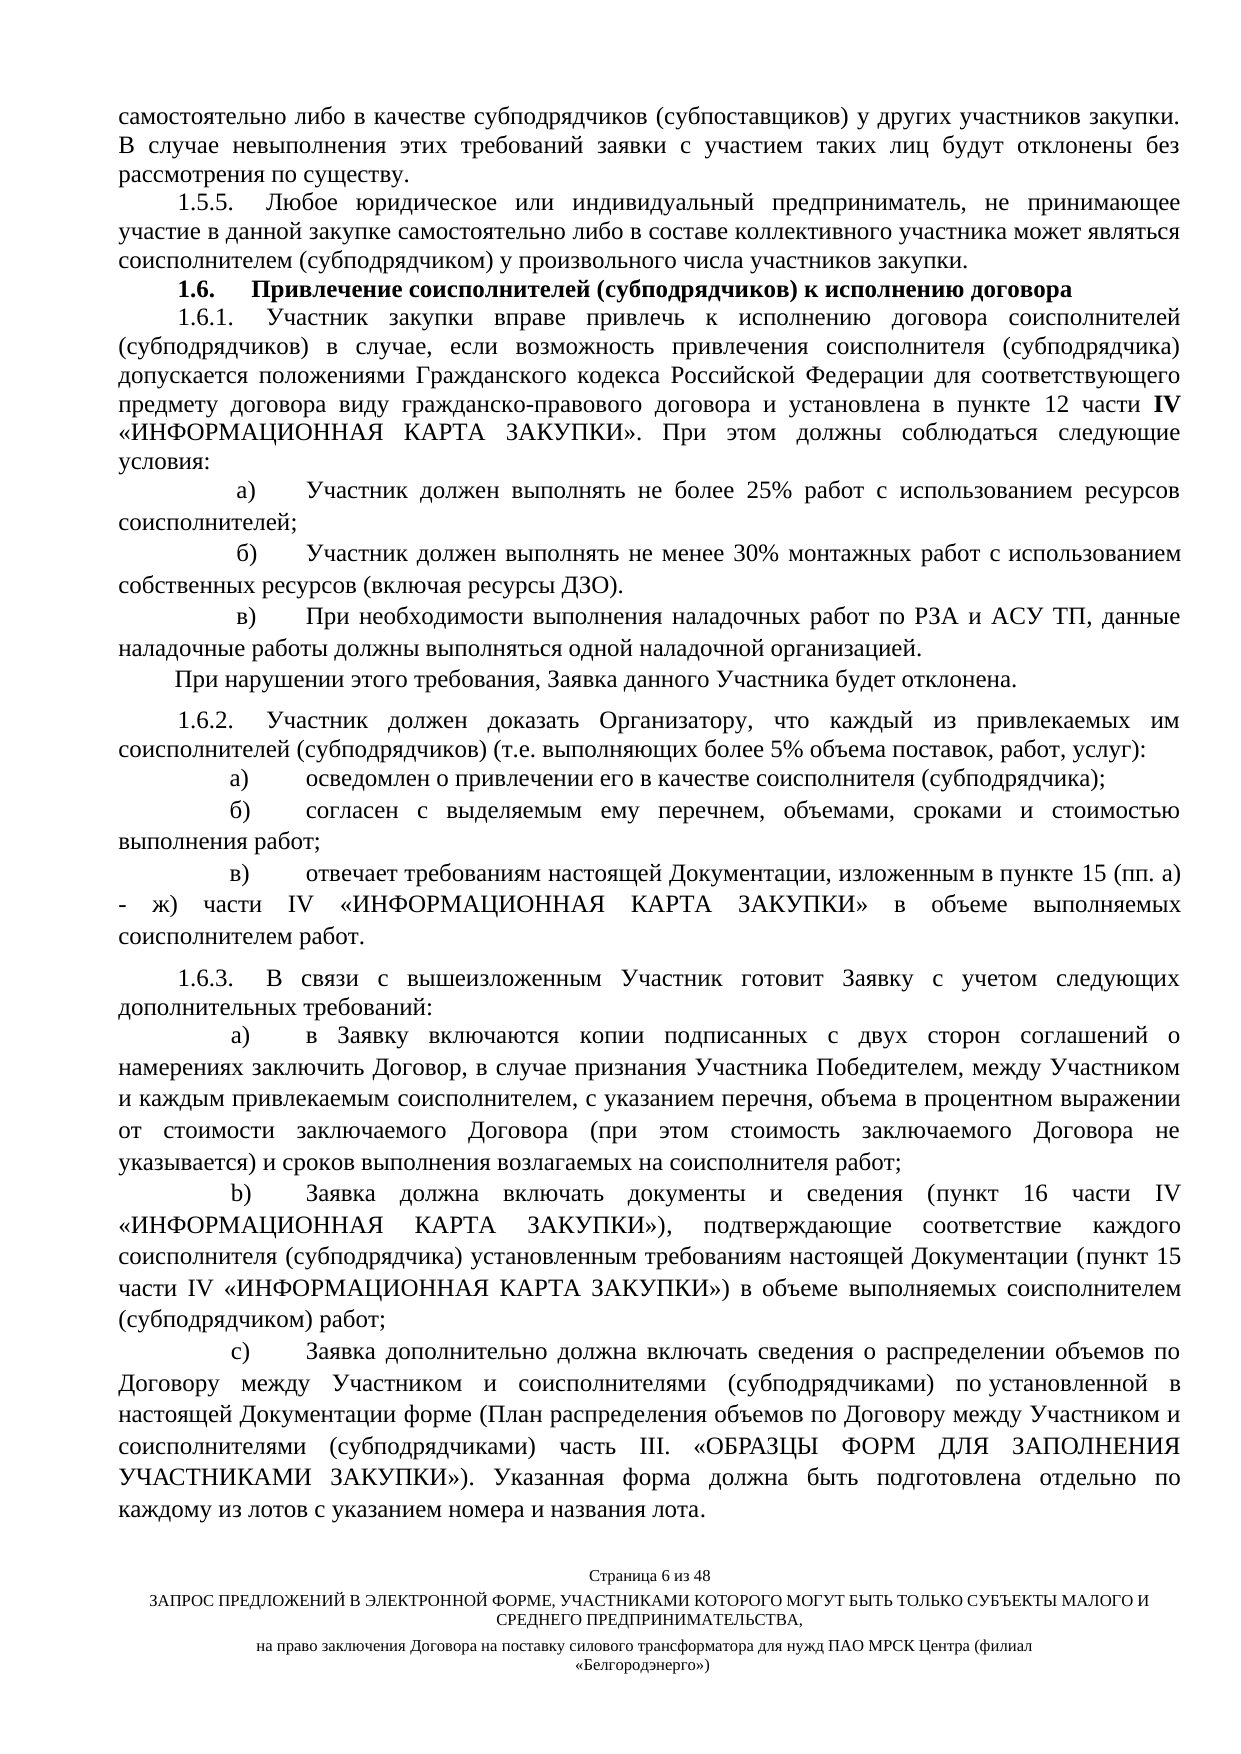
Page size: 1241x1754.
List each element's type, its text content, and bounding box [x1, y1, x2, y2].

subtitle В связи с вышеизложенным Участник готовит Заявку с учетом следующих дополнительных требований: [118, 963, 1181, 1020]
list Участник должен выполнять не более 25% работ c использованием ресурсов соисполнителей; [118, 475, 1181, 535]
text При нарушении этого требования, Заявка данного Участника будет отклонена. [174, 664, 1181, 693]
list Заявка должна включать документы и сведения (пункт 16 части IV «ИНФОРМАЦИОННАЯ КАРТА ЗАКУПКИ»), подтверждающие соответствие каждого соисполнителя (субподрядчика) установленным требованиям настоящей Документации (пункт 15 части IV «ИНФОРМАЦИОННАЯ КАРТА ЗАКУПКИ») в объеме выполняемых соисполнителем (субподрядчиком) работ; [118, 1178, 1181, 1333]
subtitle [118, 101, 1181, 187]
list согласен с выделяемым ему перечнем, объемами, сроками и стоимостью выполнения работ; [118, 795, 1181, 855]
list Заявка дополнительно должна включать сведения о распределении объемов по Договору между Участником и соисполнителями (субподрядчиками) по установленной в настоящей Документации форме (План распределения объемов по Договору между Участником и соисполнителями (субподрядчиками) часть III. «ОБРАЗЦЫ ФОРМ ДЛЯ ЗАПОЛНЕНИЯ УЧАСТНИКАМИ ЗАКУПКИ»). Указанная форма должна быть подготовлена отдельно по каждому из лотов с указанием номера и названия лота. [118, 1336, 1181, 1523]
subtitle Любое юридическое или индивидуальный предприниматель, не принимающее участие в данной закупке самостоятельно либо в составе коллективного участника может являться соисполнителем (субподрядчиком) у произвольного числа участников закупки. [118, 187, 1181, 274]
subtitle Привлечение соисполнителей (субподрядчиков) к исполнению договора [118, 274, 1181, 302]
list Участник должен выполнять не менее 30% монтажных работ c использованием собственных ресурсов (включая ресурсы ДЗО). [118, 538, 1181, 598]
list отвечает требованиям настоящей Документации, изложенным в пункте 15 (пп. а) - ж) части IV «ИНФОРМАЦИОННАЯ КАРТА ЗАКУПКИ» в объеме выполняемых соисполнителем работ. [118, 858, 1181, 950]
subtitle Участник закупки вправе привлечь к исполнению договора соисполнителей (субподрядчиков) в случае, если возможность привлечения соисполнителя (субподрядчика) допускается положениями Гражданского кодекса Российской Федерации для соответствующего предмету договора виду гражданско-правового договора и установлена в пункте 12 части IV «ИНФОРМАЦИОННАЯ КАРТА ЗАКУПКИ». При этом должны соблюдаться следующие условия: [118, 302, 1181, 475]
list осведомлен о привлечении его в качестве соисполнителя (субподрядчика); [118, 763, 1181, 792]
list При необходимости выполнения наладочных работ по РЗА и АСУ ТП, данные наладочные работы должны выполняться одной наладочной организацией. [118, 601, 1181, 662]
subtitle Участник должен доказать Организатору, что каждый из привлекаемых им соисполнителей (субподрядчиков) (т.е. выполняющих более 5% объема поставок, работ, услуг): [118, 706, 1181, 763]
list в Заявку включаются копии подписанных с двух сторон соглашений о намерениях заключить Договор, в случае признания Участника Победителем, между Участником и каждым привлекаемым соисполнителем, с указанием перечня, объема в процентном выражении от стоимости заключаемого Договора (при этом стоимость заключаемого Договора не указывается) и сроков выполнения возлагаемых на соисполнителя работ; [118, 1020, 1181, 1175]
